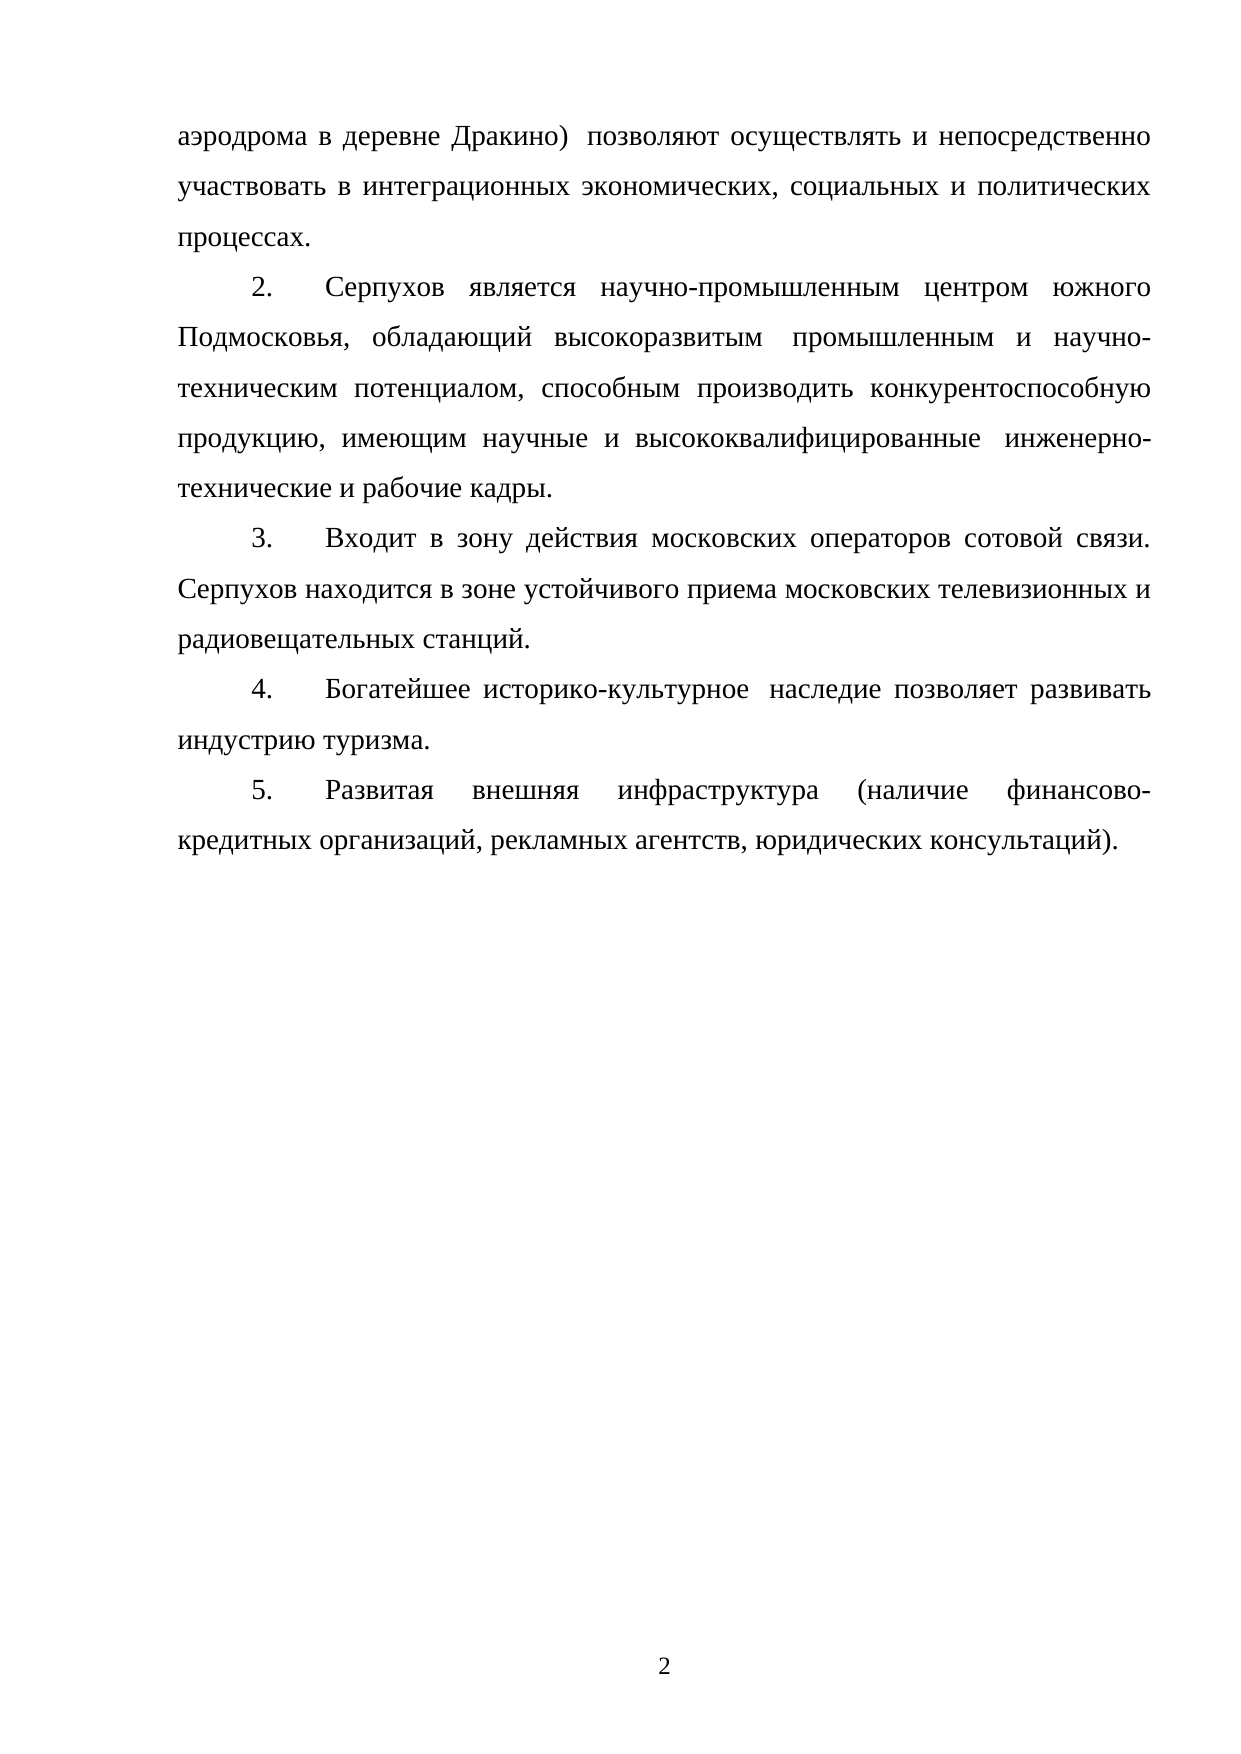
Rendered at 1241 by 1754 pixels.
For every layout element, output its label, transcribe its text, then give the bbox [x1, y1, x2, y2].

list Серпухов является научно-промышленным центром южного Подмосковья, обладающий высокоразвитым промышленным и научно-техническим потенциалом, способным производить конкурентоспособную продукцию, имеющим научные и высококвалифицированные инженерно-технические и рабочие кадры. [177, 269, 1152, 504]
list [177, 118, 1152, 252]
list Богатейшее историко-культурное наследие позволяет развивать индустрию туризма. [177, 672, 1152, 755]
list Развитая внешняя инфраструктура (наличие финансово-кредитных организаций, рекламных агентств, юридических консультаций). [177, 772, 1152, 856]
list Входит в зону действия московских операторов сотовой связи. Серпухов находится в зоне устойчивого приема московских телевизионных и радиовещательных станций. [177, 521, 1152, 655]
